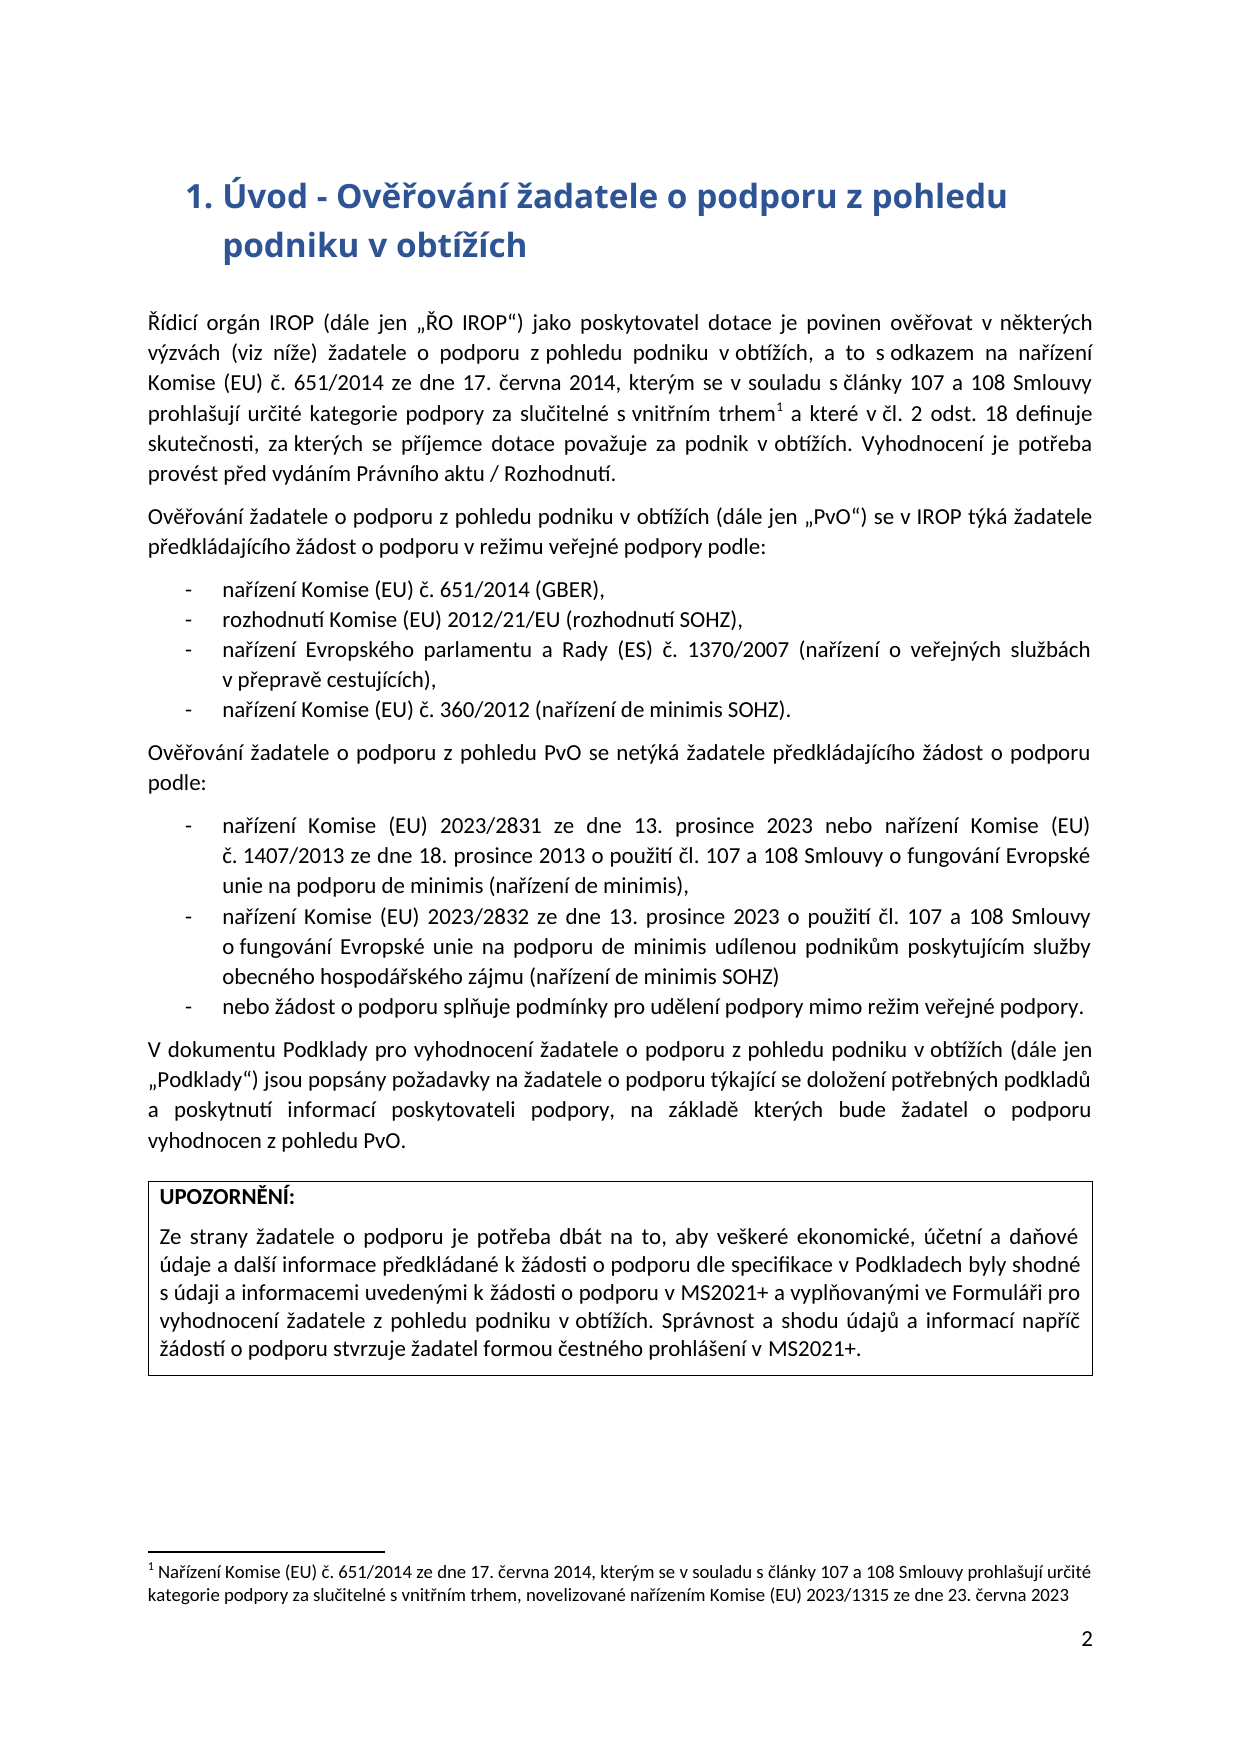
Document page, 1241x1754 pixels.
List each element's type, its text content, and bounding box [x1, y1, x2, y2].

list rozhodnutí Komise (EU) 2012/21/EU (rozhodnutí SOHZ), [185, 605, 1093, 633]
table_header UPOZORNĚNÍ: Ze strany žadatele o podporu je potřeba dbát na to, aby veškeré ekonomické, účetní a daňové údaje a další informace předkládané k žádosti o podporu dle specifikace v Podkladech byly shodné s údaji a informacemi uvedenými k žádosti o podporu v MS2021+ a vyplňovanými ve Formuláři pro vyhodnocení žadatele z pohledu podniku v obtížích. Správnost a shodu údajů a informací napříč žádostí o podporu stvrzuje žadatel formou čestného prohlášení v MS2021+. [149, 1182, 1092, 1375]
list nařízení Evropského parlamentu a Rady (ES) č. 1370/2007 (nařízení o veřejných službách v přepravě cestujících), [185, 635, 1093, 693]
text Ověřování žadatele o podporu z pohledu PvO se netýká žadatele předkládajícího žádost o podporu podle: [148, 738, 1093, 796]
text Ověřování žadatele o podporu z pohledu podniku v obtížích (dále jen „PvO“) se v IROP týká žadatele předkládajícího žádost o podporu v režimu veřejné podpory podle: [148, 502, 1093, 560]
text V dokumentu Podklady pro vyhodnocení žadatele o podporu z pohledu podniku v obtížích (dále jen „Podklady“) jsou popsány požadavky na žadatele o podporu týkající se doložení potřebných podkladů a poskytnutí informací poskytovateli podpory, na základě kterých bude žadatel o podporu vyhodnocen z pohledu PvO. [148, 1035, 1093, 1154]
list nařízení Komise (EU) 2023/2831 ze dne 13. prosince 2023 nebo nařízení Komise (EU) č. 1407/2013 ze dne 18. prosince 2013 o použití čl. 107 a 108 Smlouvy o fungování Evropské unie na podporu de minimis (nařízení de minimis), [185, 811, 1093, 899]
list nařízení Komise (EU) č. 360/2012 (nařízení de minimis SOHZ). [185, 696, 1093, 723]
subtitle Úvod - Ověřování žadatele o podporu z pohledu podniku v obtížích [185, 173, 1093, 267]
text Řídicí orgán IROP (dále jen „ŘO IROP“) jako poskytovatel dotace je povinen ověřovat v některých výzvách (viz níže) žadatele o podporu z pohledu podniku v obtížích, a to s odkazem na nařízení Komise (EU) č. 651/2014 ze dne 17. června 2014, kterým se v souladu s články 107 a 108 Smlouvy prohlašují určité kategorie podpory za slučitelné s vnitřním trhem a které v čl. 2 odst. 18 definuje skutečnosti, za kterých se příjemce dotace považuje za podnik v obtížích. Vyhodnocení je potřeba provést před vydáním Právního aktu / Rozhodnutí. [148, 308, 1093, 487]
list nebo žádost o podporu splňuje podmínky pro udělení podpory mimo režim veřejné podpory. [185, 992, 1093, 1020]
list nařízení Komise (EU) č. 651/2014 (GBER), [185, 575, 1093, 603]
list nařízení Komise (EU) 2023/2832 ze dne 13. prosince 2023 o použití čl. 107 a 108 Smlouvy o fungování Evropské unie na podporu de minimis udílenou podnikům poskytujícím služby obecného hospodářského zájmu (nařízení de minimis SOHZ) [185, 902, 1093, 990]
